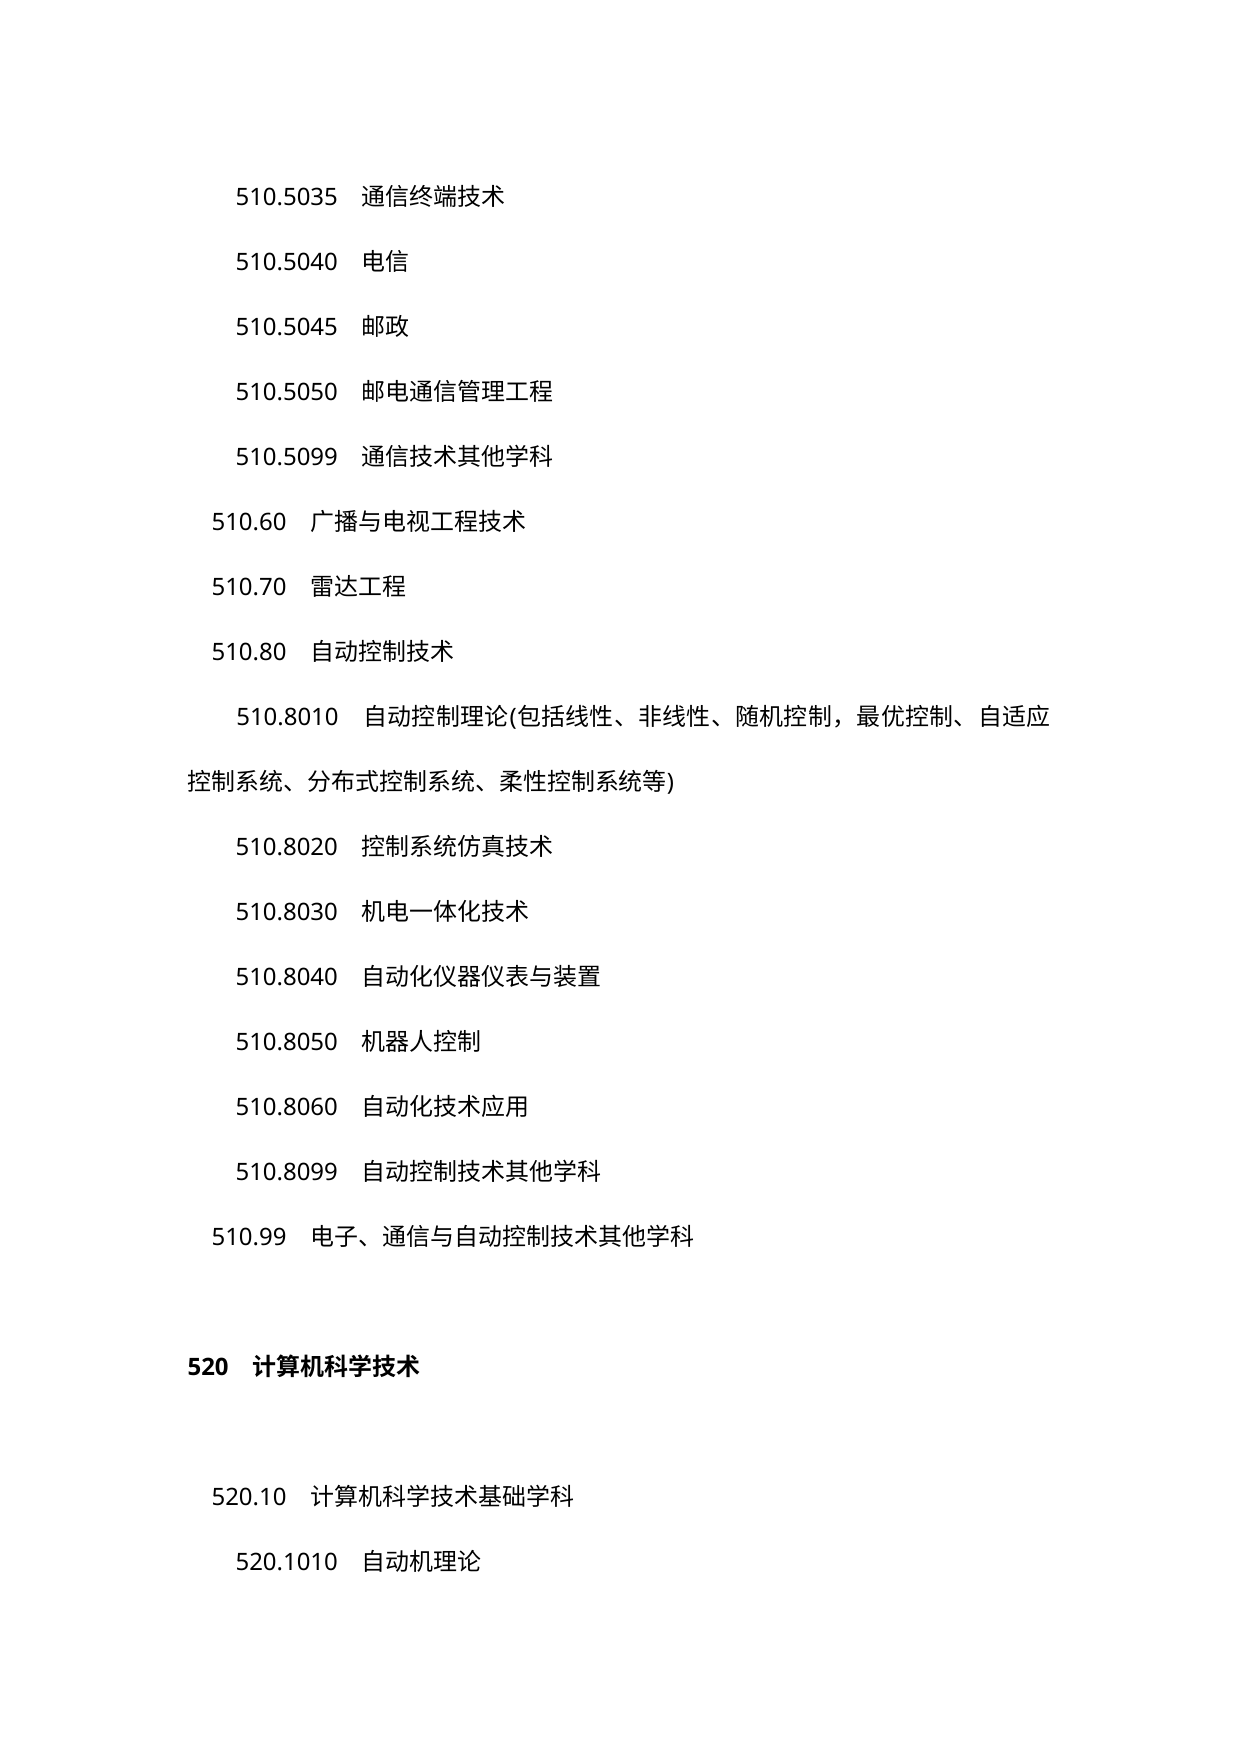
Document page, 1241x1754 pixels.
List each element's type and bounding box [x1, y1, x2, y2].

text [187, 162, 1053, 1592]
